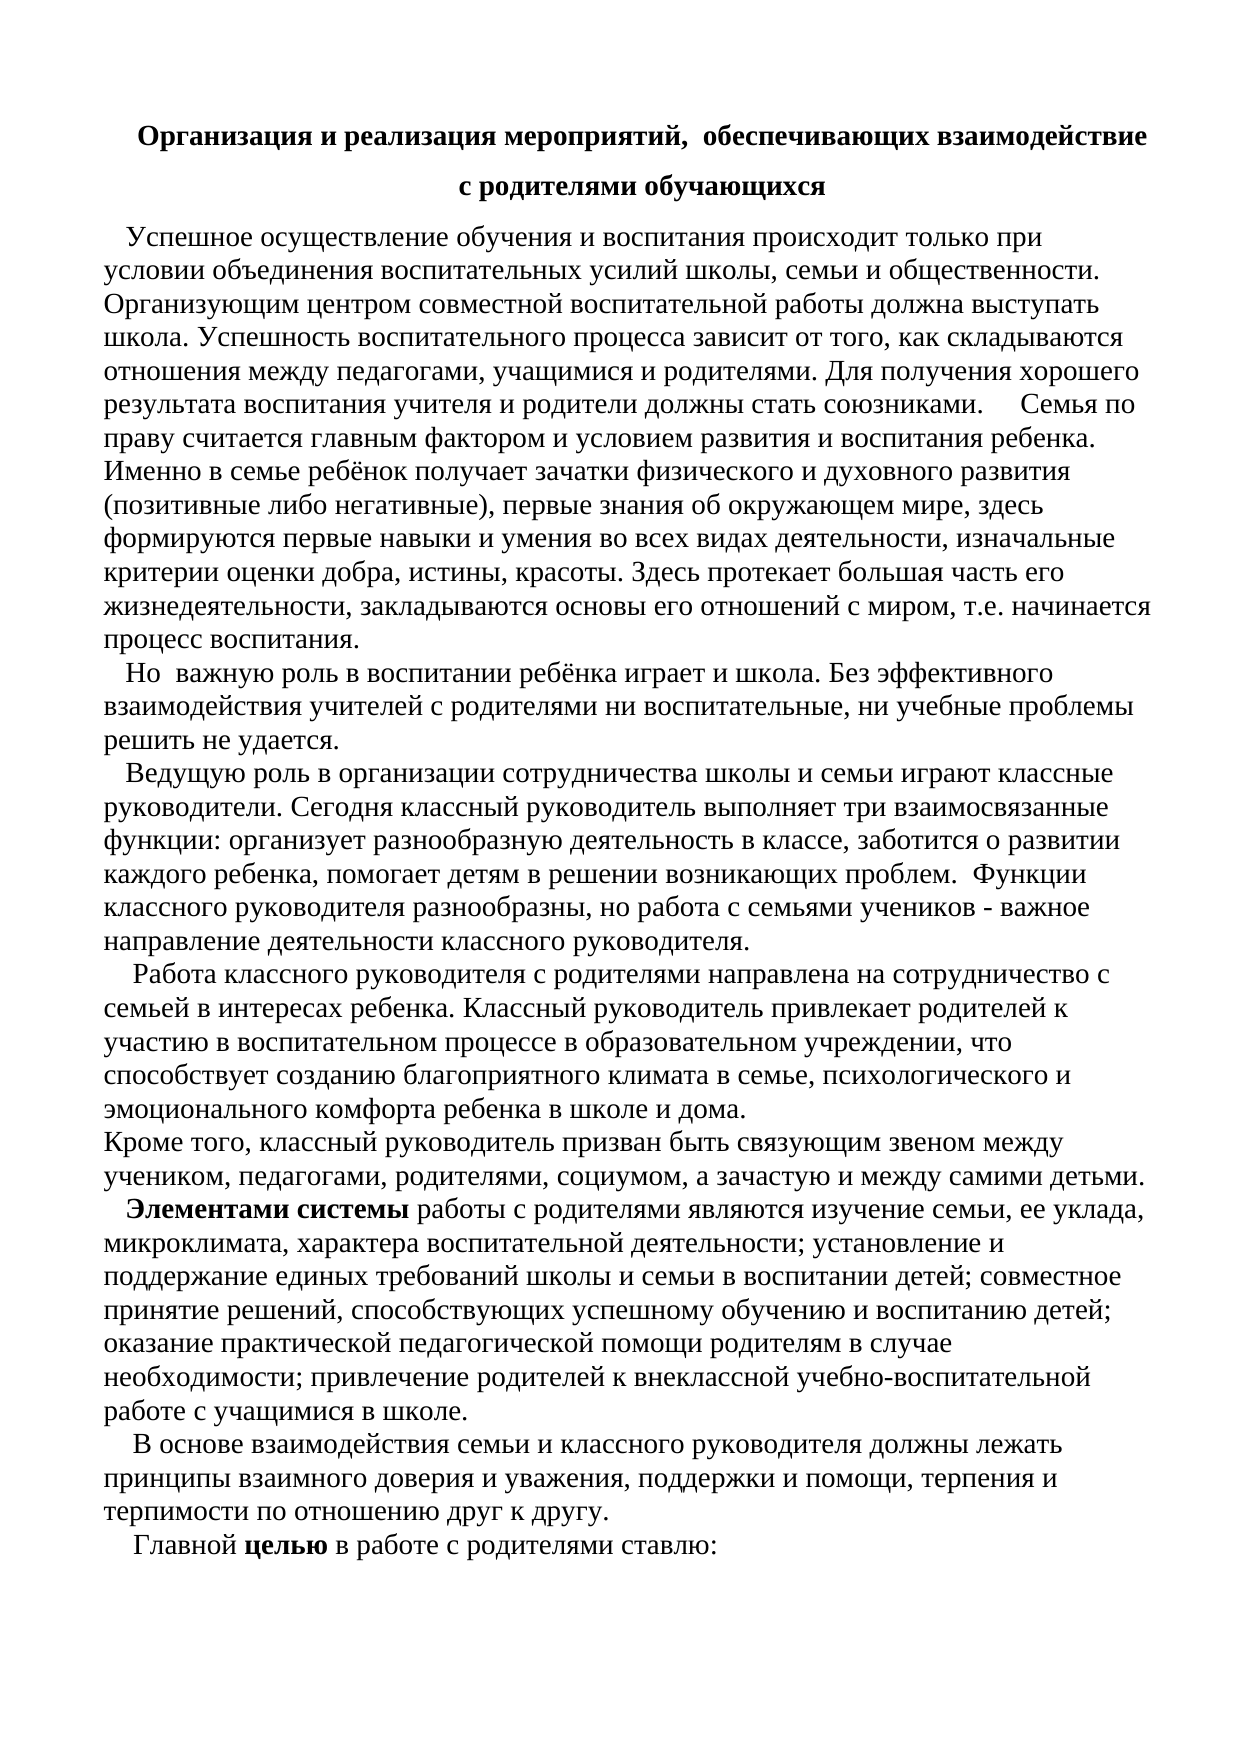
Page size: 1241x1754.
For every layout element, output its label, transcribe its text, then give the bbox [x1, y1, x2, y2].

text В основе взаимодействия семьи и классного руководителя должны лежать принципы взаимного доверия и уважения, поддержки и помощи, терпения и терпимости по отношению друг к другу. [103, 1426, 1152, 1527]
text Кроме того, классный руководитель призван быть связующим звеном между учеником, педагогами, родителями, социумом, а зачастую и между самими детьми. [103, 1124, 1152, 1191]
text Элементами системы работы с родителями являются изучение семьи, ее уклада, микроклимата, характера воспитательной деятельности; установление и поддержание единых требований школы и семьи в воспитании детей; совместное принятие решений, способствующих успешному обучению и воспитанию детей; оказание практической педагогической помощи родителям в случае необходимости; привлечение родителей к внеклассной учебно-воспитательной работе с учащимися в школе. [103, 1191, 1152, 1426]
text Главной целью в работе с родителями ставлю: [133, 1527, 1152, 1560]
text Ведущую роль в организации сотрудничества школы и семьи играют классные руководители. Сегодня классный руководитель выполняет три взаимосвязанные функции: организует разнообразную деятельность в классе, заботится о развитии каждого ребенка, помогает детям в решении возникающих проблем. Функции классного руководителя разнообразны, но работа с семьями учеников - важное направление деятельности классного руководителя. [103, 755, 1152, 957]
text Успешное осуществление обучения и воспитания происходит только при условии объединения воспитательных усилий школы, семьи и общественности. Организующим центром совместной воспитательной работы должна выступать школа. Успешность воспитательного процесса зависит от того, как складываются отношения между педагогами, учащимися и родителями. Для получения хорошего результата воспитания учителя и родители должны стать союзниками. Семья по праву считается главным фактором и условием развития и воспитания ребенка. Именно в семье ребёнок получает зачатки физического и духовного развития (позитивные либо негативные), первые знания об окружающем мире, здесь формируются первые навыки и умения во всех видах деятельности, изначальные критерии оценки добра, истины, красоты. Здесь протекает большая часть его жизнедеятельности, закладываются основы его отношений с миром, т.е. начинается процесс воспитания. Но важную роль в воспитании ребёнка играет и школа. Без эффективного взаимодействия учителей с родителями ни воспитательные, ни учебные проблемы решить не удается. [103, 219, 1152, 755]
text Организация и реализация мероприятий, обеспечивающих взаимодействие с родителями обучающихся [133, 118, 1152, 202]
text Работа классного руководителя с родителями направлена на сотрудничество с семьей в интересах ребенка. Классный руководитель привлекает родителей к участию в воспитательном процессе в образовательном учреждении, что способствует созданию благоприятного климата в семье, психологического и эмоционального комфорта ребенка в школе и дома. [103, 957, 1152, 1124]
